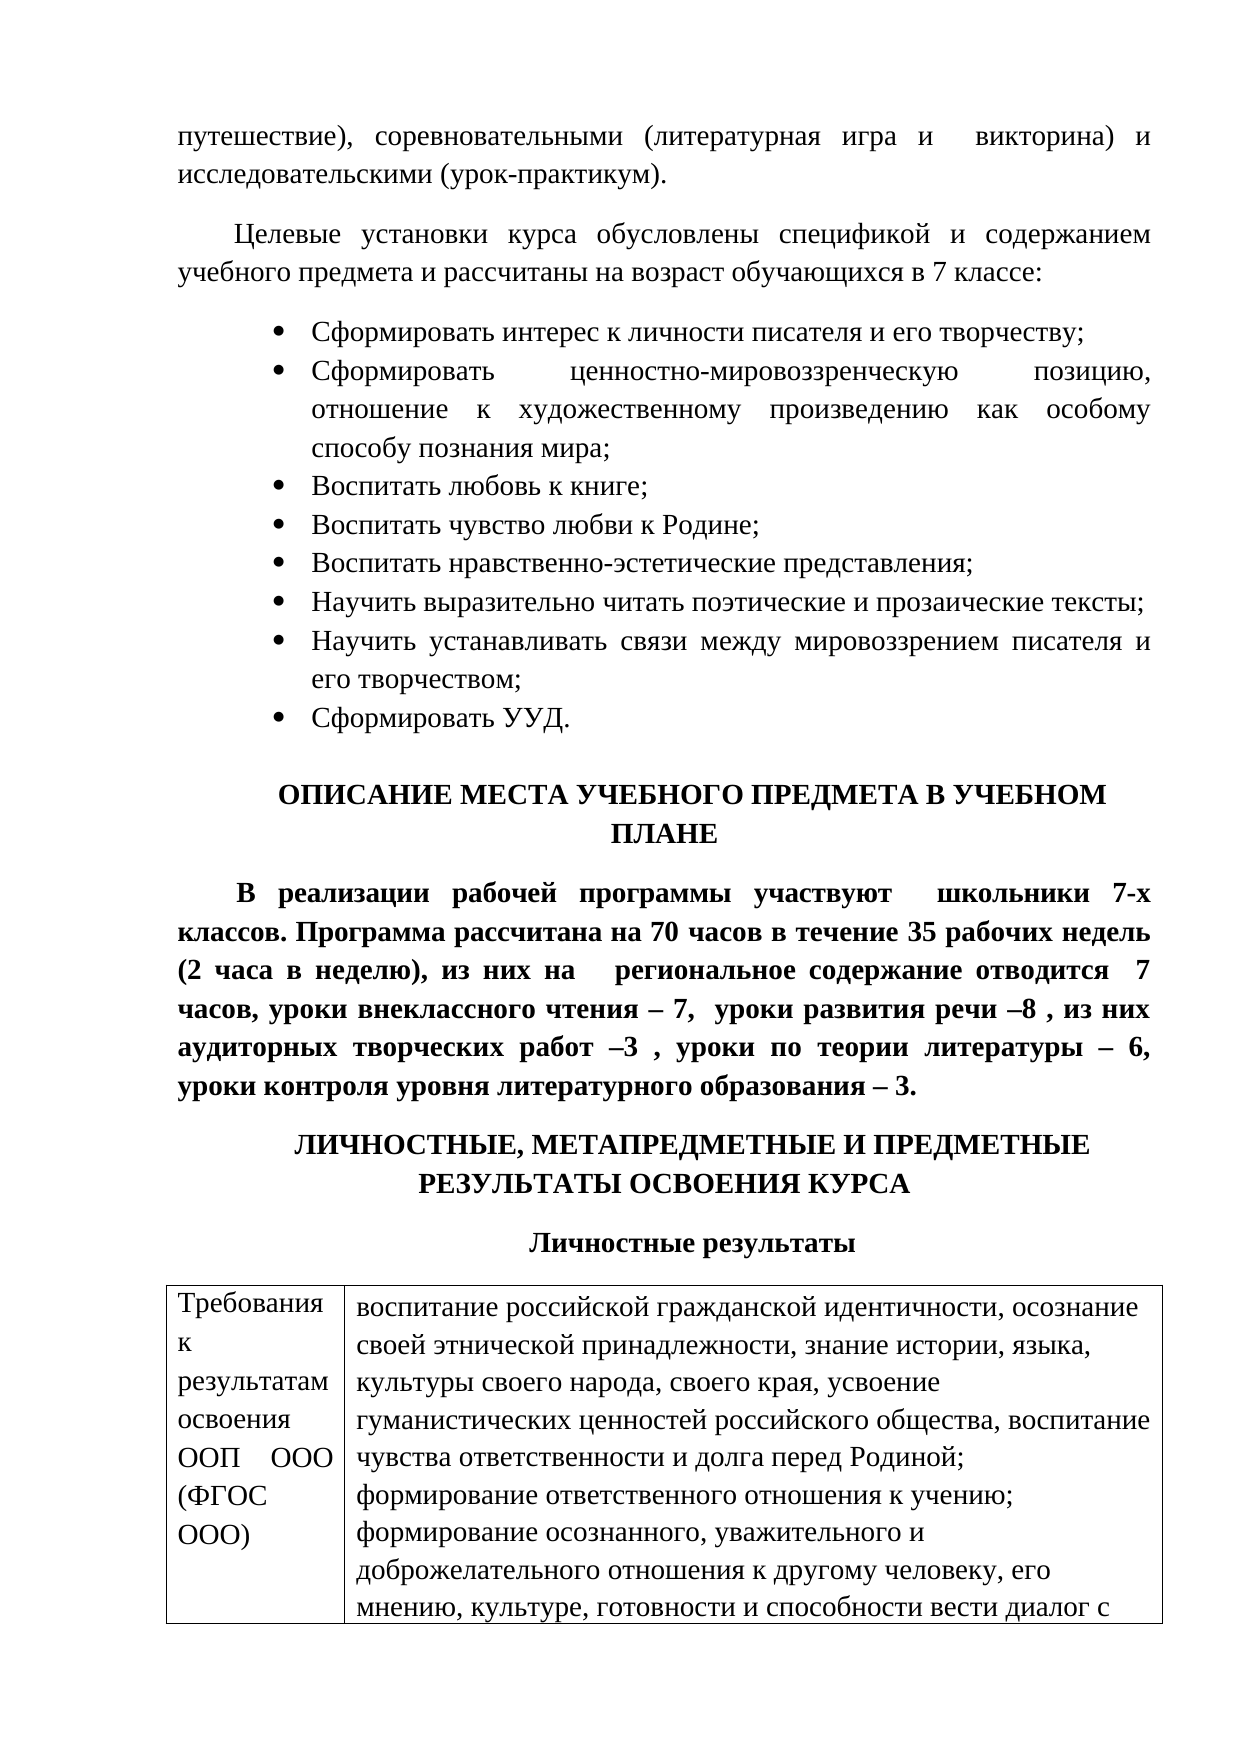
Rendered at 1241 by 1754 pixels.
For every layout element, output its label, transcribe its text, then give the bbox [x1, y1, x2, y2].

list Научить устанавливать связи между мировоззрением писателя и его творчеством; [274, 623, 1152, 695]
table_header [345, 1286, 1162, 1623]
text ОПИСАНИЕ МЕСТА УЧЕБНОГО ПРЕДМЕТА В УЧЕБНОМ ПЛАНЕ [177, 777, 1152, 849]
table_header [167, 1286, 344, 1623]
list Воспитать чувство любви к Родине; [274, 507, 1152, 541]
text В реализации рабочей программы участвуют школьники 7-х классов. Программа рассчитана на 70 часов в течение 35 рабочих недель (2 часа в неделю), из них на региональное содержание отводится 7 часов, уроки внеклассного чтения – 7, уроки развития речи –8 , из них аудиторных творческих работ –3 , уроки по теории литературы – 6, уроки контроля уровня литературного образования – 3. [177, 875, 1152, 1101]
text ЛИЧНОСТНЫЕ, МЕТАПРЕДМЕТНЫЕ И ПРЕДМЕТНЫЕ РЕЗУЛЬТАТЫ ОСВОЕНИЯ КУРСА [177, 1127, 1152, 1199]
list Сформировать интерес к личности писателя и его творчеству; [274, 314, 1152, 348]
text Личностные результаты [177, 1225, 1152, 1259]
list Воспитать любовь к книге; [274, 468, 1152, 502]
list Воспитать нравственно-эстетические представления; [274, 546, 1152, 579]
list Сформировать УУД. [274, 700, 1152, 734]
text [177, 118, 1152, 190]
list Сформировать ценностно-мировоззренческую позицию, отношение к художественному произведению как особому способу познания мира; [274, 353, 1152, 463]
list Научить выразительно читать поэтические и прозаические тексты; [274, 584, 1152, 618]
text Целевые установки курса обусловлены спецификой и содержанием учебного предмета и рассчитаны на возраст обучающихся в 7 классе: [177, 216, 1152, 288]
